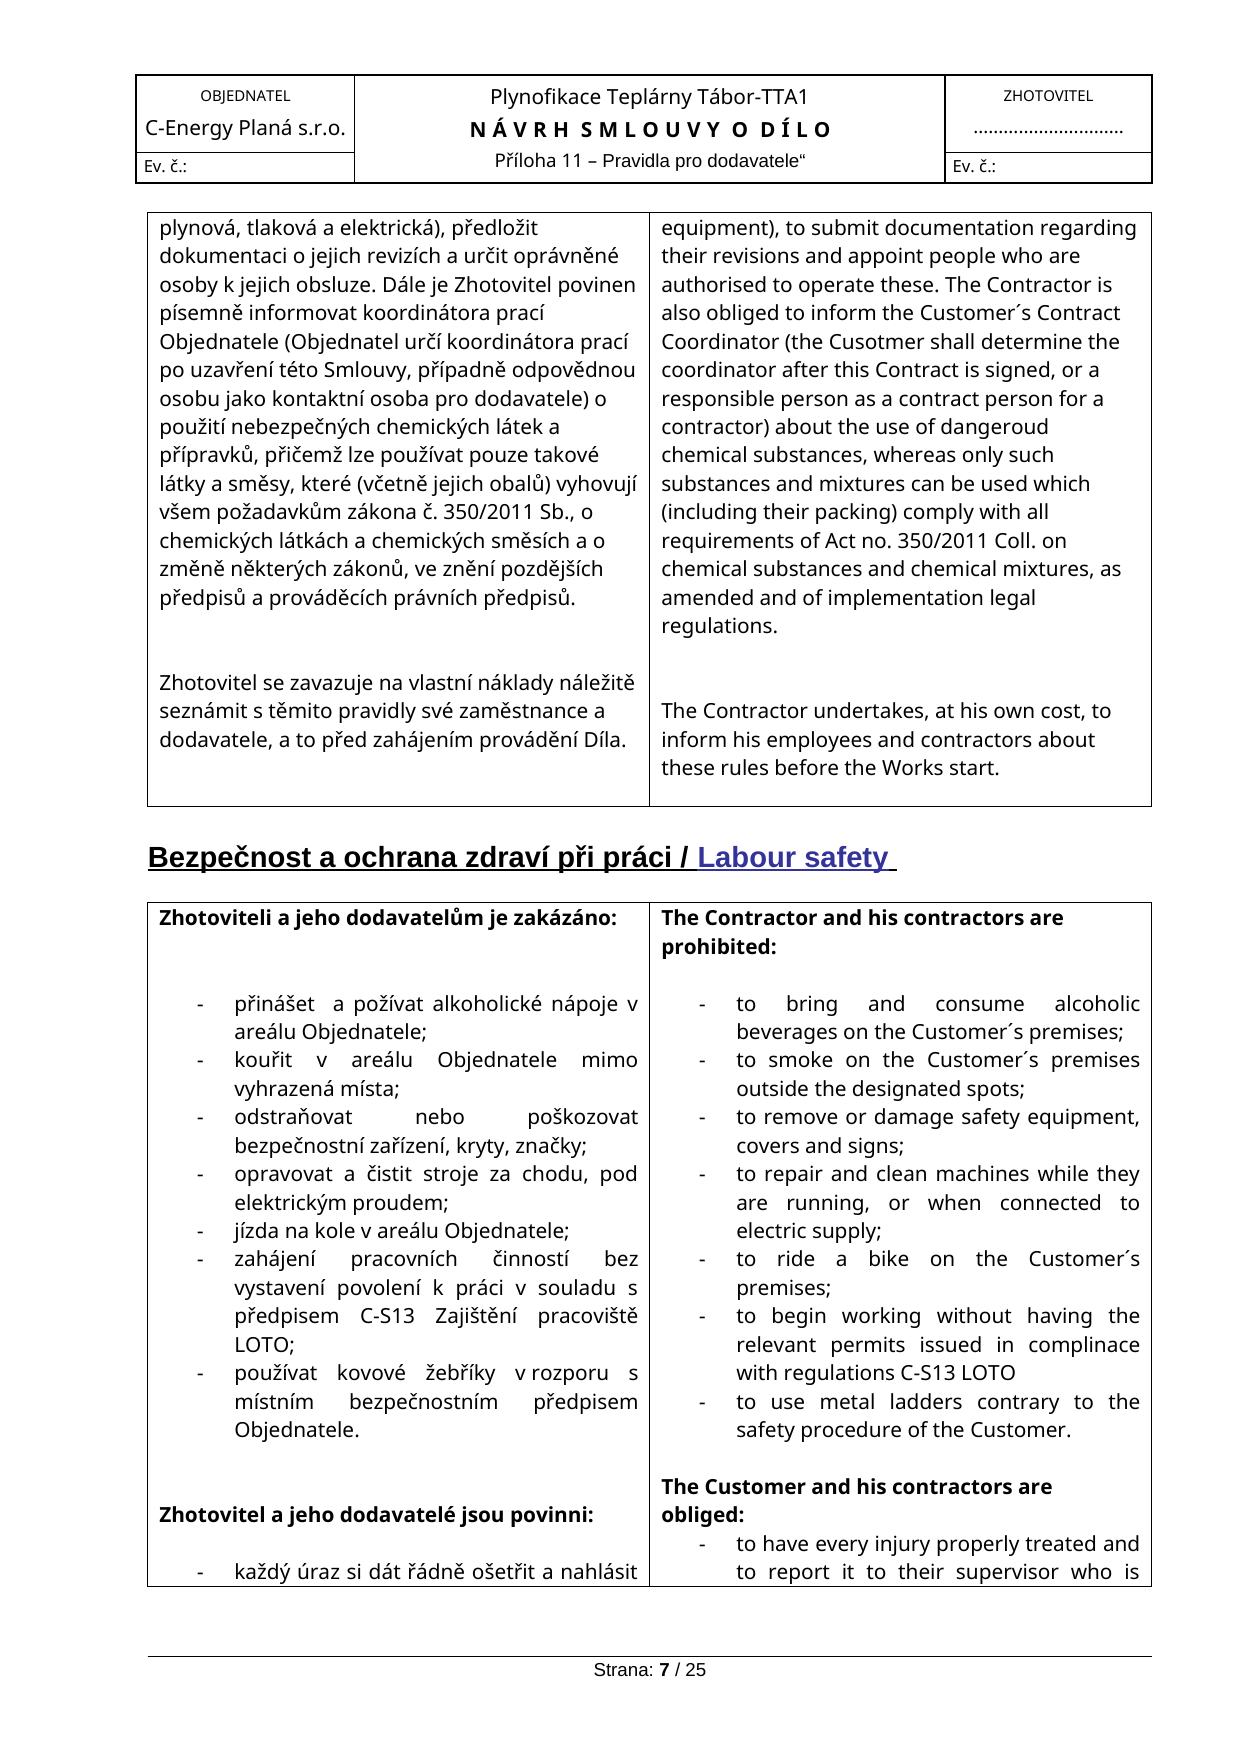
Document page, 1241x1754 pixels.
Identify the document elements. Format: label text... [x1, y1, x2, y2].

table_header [650, 903, 1151, 1586]
text Bezpečnost a ochrana zdraví při práci / Labour safety [148, 840, 1152, 874]
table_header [148, 903, 649, 1586]
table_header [148, 213, 649, 806]
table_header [650, 213, 1151, 806]
